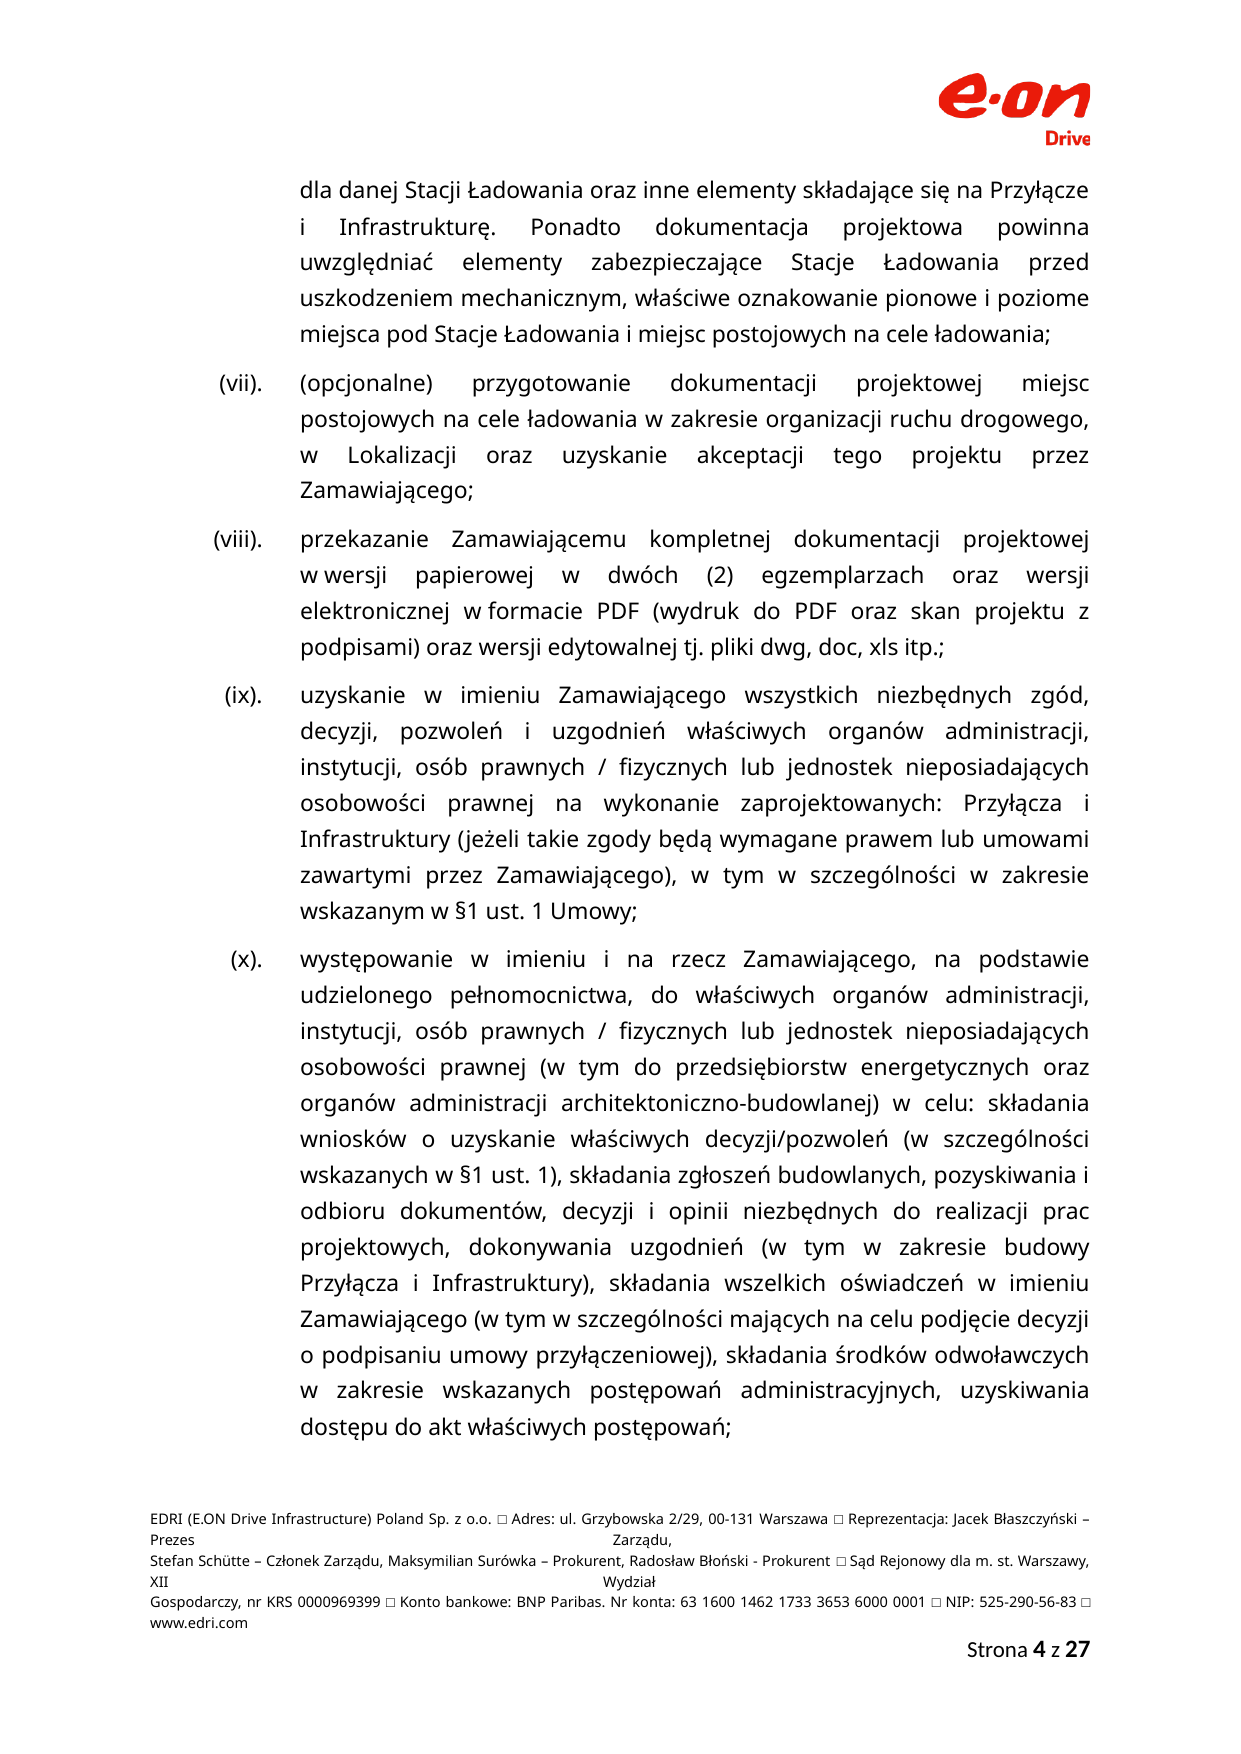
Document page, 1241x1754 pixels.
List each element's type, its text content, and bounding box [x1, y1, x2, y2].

list występowanie w imieniu i na rzecz Zamawiającego, na podstawie udzielonego pełnomocnictwa, do właściwych organów administracji, instytucji, osób prawnych / fizycznych lub jednostek nieposiadających osobowości prawnej (w tym do przedsiębiorstw energetycznych oraz organów administracji architektoniczno-budowlanej) w celu: składania wniosków o uzyskanie właściwych decyzji/pozwoleń (w szczególności wskazanych w §1 ust. 1), składania zgłoszeń budowlanych, pozyskiwania i odbioru dokumentów, decyzji i opinii niezbędnych do realizacji prac projektowych, dokonywania uzgodnień (w tym w zakresie budowy Przyłącza i Infrastruktury), składania wszelkich oświadczeń w imieniu Zamawiającego (w tym w szczególności mających na celu podjęcie decyzji o podpisaniu umowy przyłączeniowej), składania środków odwoławczych w zakresie wskazanych postępowań administracyjnych, uzyskiwania dostępu do akt właściwych postępowań; [262, 943, 1090, 1442]
picture [938, 73, 1091, 150]
list (opcjonalne) przygotowanie dokumentacji projektowej miejsc postojowych na cele ładowania w zakresie organizacji ruchu drogowego, w Lokalizacji oraz uzyskanie akceptacji tego projektu przez Zamawiającego; [262, 367, 1090, 506]
list uzyskanie w imieniu Zamawiającego wszystkich niezbędnych zgód, decyzji, pozwoleń i uzgodnień właściwych organów administracji, instytucji, osób prawnych / fizycznych lub jednostek nieposiadających osobowości prawnej na wykonanie zaprojektowanych: Przyłącza i Infrastruktury (jeżeli takie zgody będą wymagane prawem lub umowami zawartymi przez Zamawiającego), w tym w szczególności w zakresie wskazanym w §1 ust. 1 Umowy; [262, 679, 1090, 926]
list przekazanie Zamawiającemu kompletnej dokumentacji projektowej w wersji papierowej w dwóch (2) egzemplarzach oraz wersji elektronicznej w formacie PDF (wydruk do PDF oraz skan projektu z podpisami) oraz wersji edytowalnej tj. pliki dwg, doc, xls itp.; [262, 523, 1090, 662]
